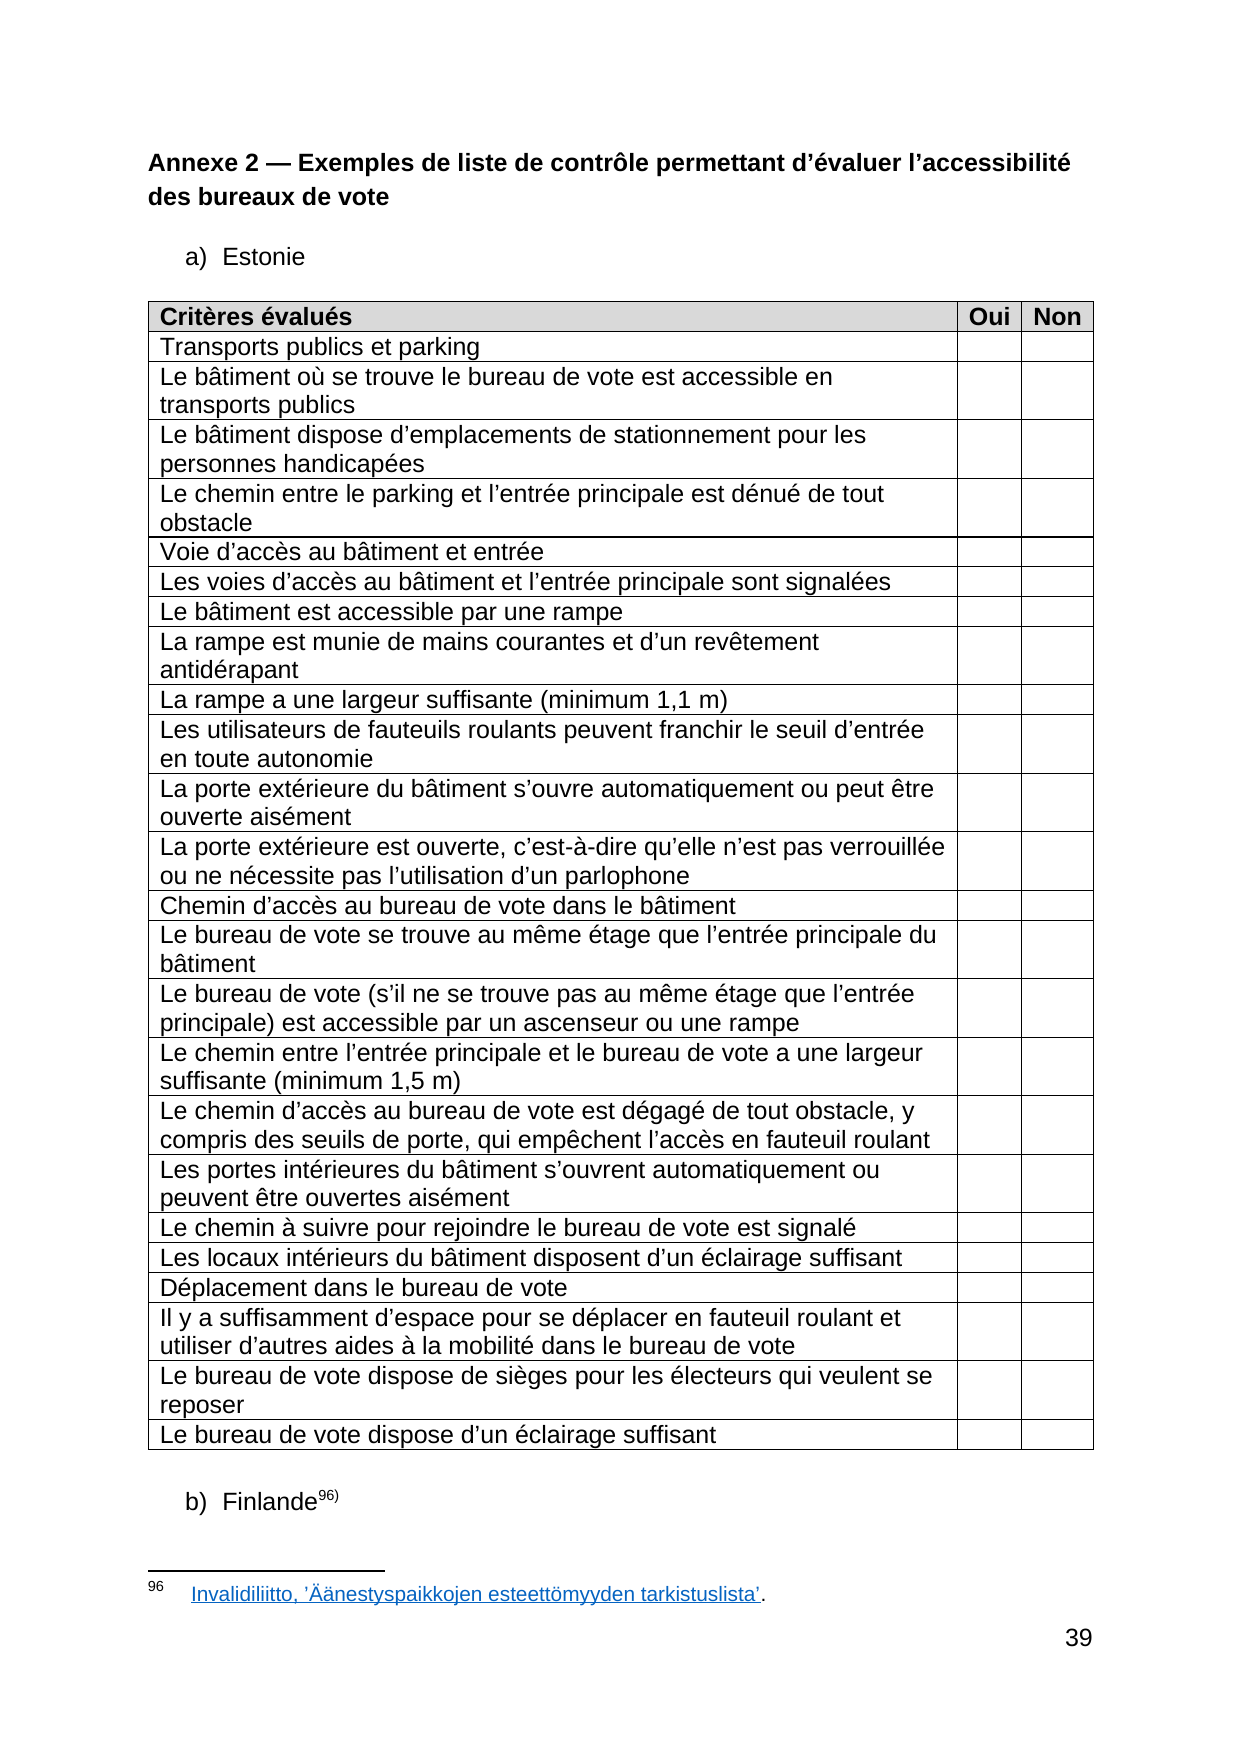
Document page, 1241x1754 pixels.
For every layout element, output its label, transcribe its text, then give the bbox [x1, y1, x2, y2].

table_cell [958, 921, 1021, 978]
table_cell [958, 774, 1021, 831]
table_cell [1022, 1273, 1093, 1302]
table_cell Le chemin à suivre pour rejoindre le bureau de vote est signalé [149, 1213, 957, 1242]
table_cell [958, 332, 1021, 361]
table_cell [1022, 685, 1093, 714]
table_header Oui [958, 302, 1021, 331]
table_cell [1022, 979, 1093, 1037]
table_cell [1022, 715, 1093, 773]
table_cell [1022, 627, 1093, 684]
table_cell Transports publics et parking [149, 332, 957, 361]
table_cell [958, 479, 1021, 536]
table_cell Déplacement dans le bureau de vote [149, 1273, 957, 1302]
table_cell [1022, 921, 1093, 978]
table_cell Le chemin entre l’entrée principale et le bureau de vote a une largeur suffisante (minimum 1,5 m) [149, 1038, 957, 1095]
table_cell [958, 715, 1021, 773]
table_cell [1022, 1038, 1093, 1095]
table_cell [958, 1420, 1021, 1448]
table_cell Le bâtiment dispose d’emplacements de stationnement pour les personnes handicapées [149, 420, 957, 478]
list Finlande) [185, 1487, 1092, 1516]
table_cell [1022, 567, 1093, 596]
table_cell [958, 1038, 1021, 1095]
table_header Critères évalués [149, 302, 957, 331]
table_cell [958, 362, 1021, 419]
table_cell [1022, 1213, 1093, 1242]
table_cell Voie d’accès au bâtiment et entrée [149, 538, 957, 566]
table_cell [1022, 832, 1093, 890]
table_cell [958, 1096, 1021, 1154]
table_cell La rampe est munie de mains courantes et d’un revêtement antidérapant [149, 627, 957, 684]
table_cell Le chemin entre le parking et l’entrée principale est dénué de tout obstacle [149, 479, 957, 536]
table_cell Le bureau de vote (s’il ne se trouve pas au même étage que l’entrée principale) est accessible par un ascenseur ou une rampe [149, 979, 957, 1037]
table_cell Le bâtiment où se trouve le bureau de vote est accessible en transports publics [149, 362, 957, 419]
table_cell [1022, 1361, 1093, 1419]
table_cell [1022, 479, 1093, 536]
table_cell [1022, 597, 1093, 626]
table_header Non [1022, 302, 1093, 331]
table_cell Le bâtiment est accessible par une rampe [149, 597, 957, 626]
table_cell [1022, 1155, 1093, 1212]
table_cell [1022, 1096, 1093, 1154]
list Estonie [185, 242, 1092, 270]
table_cell [958, 979, 1021, 1037]
table_cell [958, 1303, 1021, 1360]
table_cell [958, 1361, 1021, 1419]
table_cell [1022, 1243, 1093, 1272]
table_cell [1022, 362, 1093, 419]
table_cell [1022, 332, 1093, 361]
table_cell [1022, 891, 1093, 919]
table_cell [958, 1213, 1021, 1242]
table_cell Le bureau de vote dispose d’un éclairage suffisant [149, 1420, 957, 1448]
table_cell La porte extérieure est ouverte, c’est-à-dire qu’elle n’est pas verrouillée ou ne nécessite pas l’utilisation d’un parlophone [149, 832, 957, 890]
table_cell Il y a suffisamment d’espace pour se déplacer en fauteuil roulant et utiliser d’autres aides à la mobilité dans le bureau de vote [149, 1303, 957, 1360]
table_cell [958, 420, 1021, 478]
table_cell [1022, 538, 1093, 566]
table_cell Les voies d’accès au bâtiment et l’entrée principale sont signalées [149, 567, 957, 596]
table_cell [1022, 774, 1093, 831]
table_cell Le bureau de vote se trouve au même étage que l’entrée principale du bâtiment [149, 921, 957, 978]
table_cell [1022, 1303, 1093, 1360]
table_cell [958, 567, 1021, 596]
table_cell [958, 685, 1021, 714]
table_cell Les utilisateurs de fauteuils roulants peuvent franchir le seuil d’entrée en toute autonomie [149, 715, 957, 773]
subtitle Annexe 2 — Exemples de liste de contrôle permettant d’évaluer l’accessibilité des bureaux de vote [148, 148, 1092, 211]
table_cell [958, 832, 1021, 890]
table_cell [958, 597, 1021, 626]
table_cell Le chemin d’accès au bureau de vote est dégagé de tout obstacle, y compris des seuils de porte, qui empêchent l’accès en fauteuil roulant [149, 1096, 957, 1154]
table_cell La porte extérieure du bâtiment s’ouvre automatiquement ou peut être ouverte aisément [149, 774, 957, 831]
table_cell Chemin d’accès au bureau de vote dans le bâtiment [149, 891, 957, 919]
table_cell [958, 1273, 1021, 1302]
table_cell La rampe a une largeur suffisante (minimum 1,1 m) [149, 685, 957, 714]
table_cell Les locaux intérieurs du bâtiment disposent d’un éclairage suffisant [149, 1243, 957, 1272]
table_cell [958, 1243, 1021, 1272]
table_cell [958, 538, 1021, 566]
table_cell [958, 627, 1021, 684]
table_cell [958, 891, 1021, 919]
table_cell [958, 1155, 1021, 1212]
table_cell Le bureau de vote dispose de sièges pour les électeurs qui veulent se reposer [149, 1361, 957, 1419]
table_cell [1022, 420, 1093, 478]
table_cell Les portes intérieures du bâtiment s’ouvrent automatiquement ou peuvent être ouvertes aisément [149, 1155, 957, 1212]
table_cell [1022, 1420, 1093, 1448]
